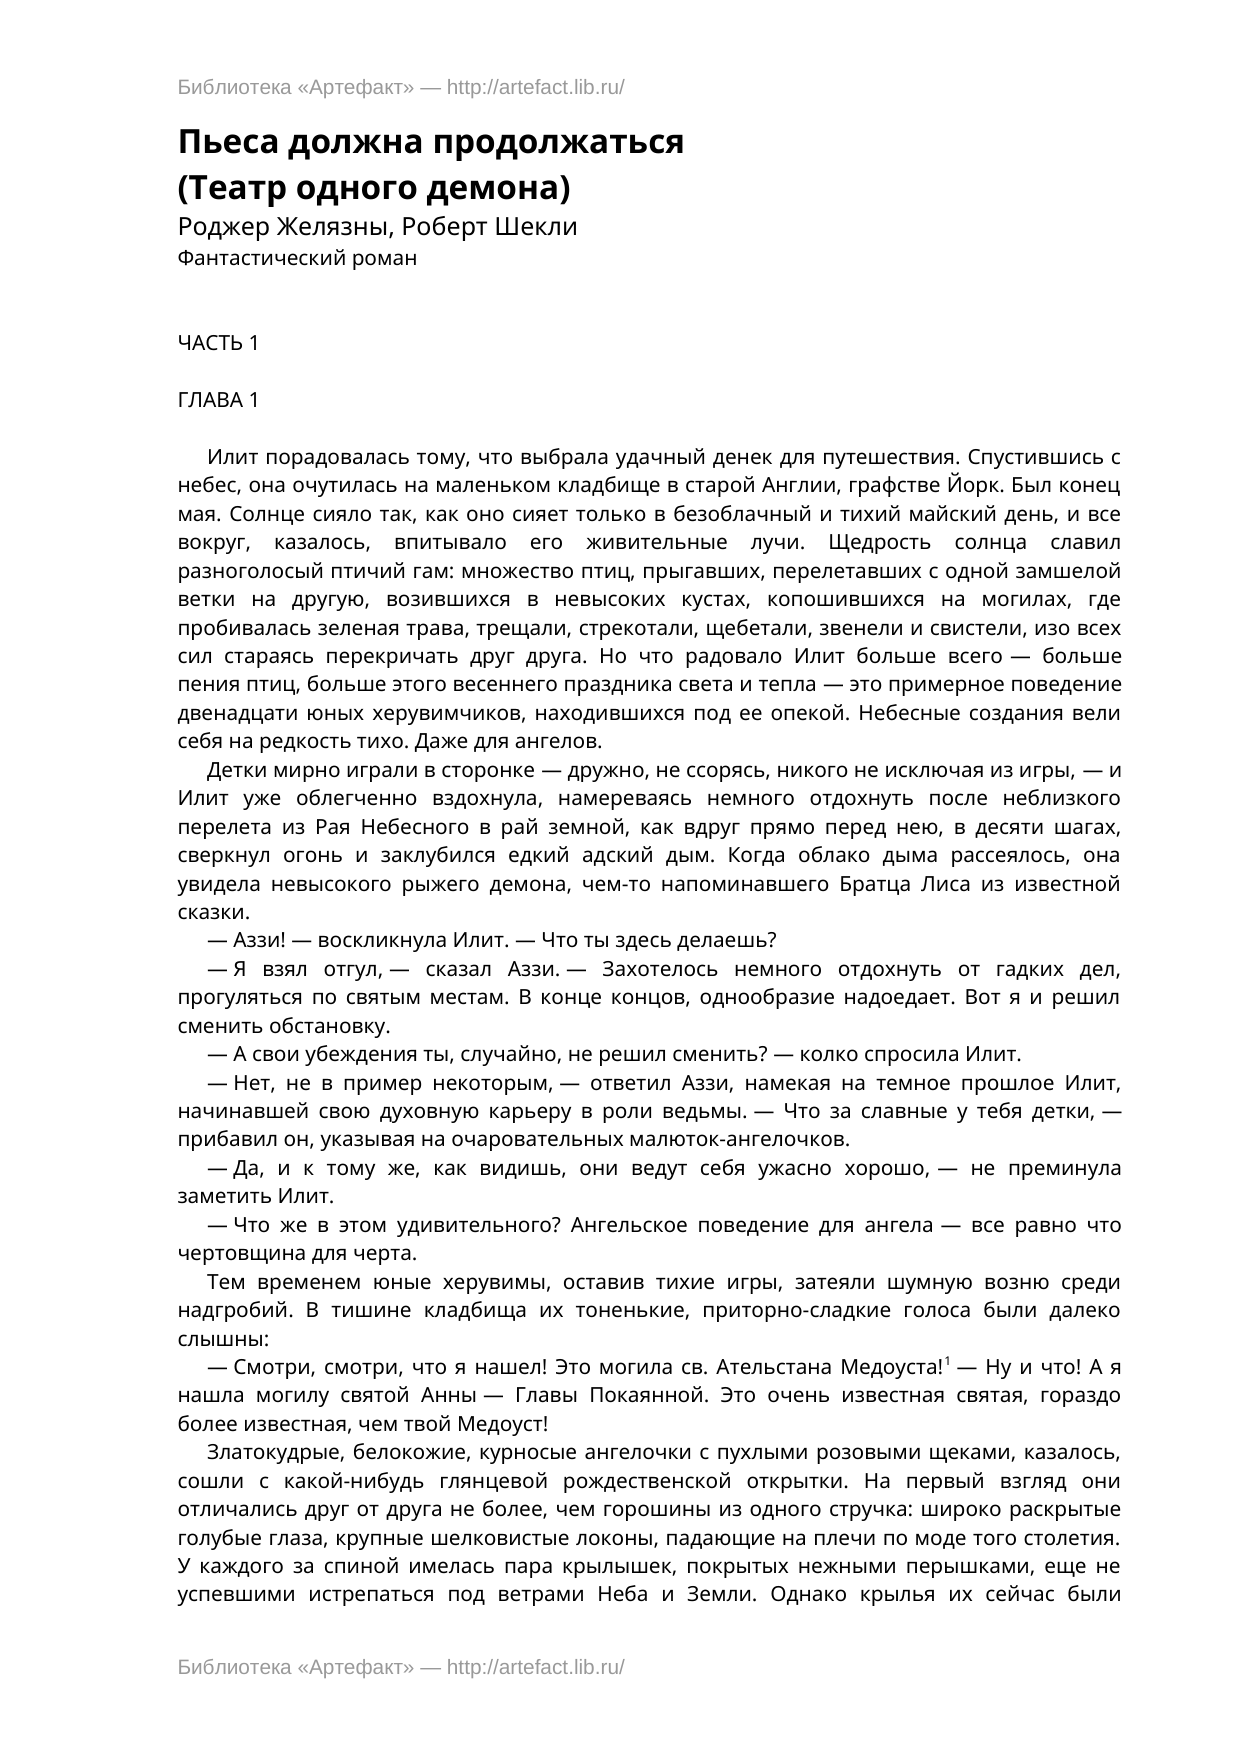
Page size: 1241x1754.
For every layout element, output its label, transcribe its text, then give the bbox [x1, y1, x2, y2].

text Детки мирно играли в сторонке — дружно, не ссорясь, никого не исключая из игры, — и Илит уже облегченно вздохнула, намереваясь немного отдохнуть после неблизкого перелета из Рая Небесного в рай земной, как вдруг прямо перед нею, в десяти шагах, сверкнул огонь и заклубился едкий адский дым. Когда облако дыма рассеялось, она увидела невысокого рыжего демона, чем-то напоминавшего Братца Лиса из известной сказки. [177, 755, 1122, 926]
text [177, 1437, 1122, 1608]
text ЧАСТЬ 1 [177, 328, 1122, 357]
text Тем временем юные херувимы, оставив тихие игры, затеяли шумную возню среди надгробий. В тишине кладбища их тоненькие, приторно-сладкие голоса были далеко слышны: [177, 1267, 1122, 1352]
text — Аззи! — воскликнула Илит. — Что ты здесь делаешь? [177, 926, 1122, 954]
text Илит порадовалась тому, что выбрала удачный денек для путешествия. Спустившись с небес, она очутилась на маленьком кладбище в старой Англии, графстве Йорк. Был конец мая. Солнце сияло так, как оно сияет только в безоблачный и тихий майский день, и все вокруг, казалось, впитывало его живительные лучи. Щедрость солнца славил разноголосый птичий гам: множество птиц, прыгавших, перелетавших с одной замшелой ветки на другую, возившихся в невысоких кустах, копошившихся на могилах, где пробивалась зеленая трава, трещали, стрекотали, щебетали, звенели и свистели, изо всех сил стараясь перекричать друг друга. Но что радовало Илит больше всего — больше пения птиц, больше этого весеннего праздника света и тепла — это примерное поведение двенадцати юных херувимчиков, находившихся под ее опекой. Небесные создания вели себя на редкость тихо. Даже для ангелов. [177, 442, 1122, 755]
text Фантастический роман [177, 243, 1122, 271]
text ГЛАВА 1 [177, 385, 1122, 414]
text — Я взял отгул, — сказал Аззи. — Захотелось немного отдохнуть от гадких дел, прогуляться по святым местам. В конце концов, однообразие надоедает. Вот я и решил сменить обстановку. [177, 954, 1122, 1039]
text — Нет, не в пример некоторым, — ответил Аззи, намекая на темное прошлое Илит, начинавшей свою духовную карьеру в роли ведьмы. — Что за славные у тебя детки, — прибавил он, указывая на очаровательных малюток-ангелочков. [177, 1068, 1122, 1153]
text — Да, и к тому же, как видишь, они ведут себя ужасно хорошо, — не преминула заметить Илит. [177, 1153, 1122, 1210]
text (Театр одного демона) [177, 163, 1122, 209]
text Пьеса должна продолжаться [177, 118, 1122, 163]
text — А свои убеждения ты, случайно, не решил сменить? — колко спросила Илит. [177, 1039, 1122, 1068]
subtitle Роджер Желязны, Роберт Шекли [177, 209, 1122, 243]
text — Что же в этом удивительного? Ангельское поведение для ангела — все равно что чертовщина для черта. [177, 1210, 1122, 1267]
text — Смотри, смотри, что я нашел! Это могила св. Ательстана Медоуста!1 — Ну и что! А я нашла могилу святой Анны — Главы Покаянной. Это очень известная святая, гораздо более известная, чем твой Медоуст! [177, 1352, 1122, 1437]
